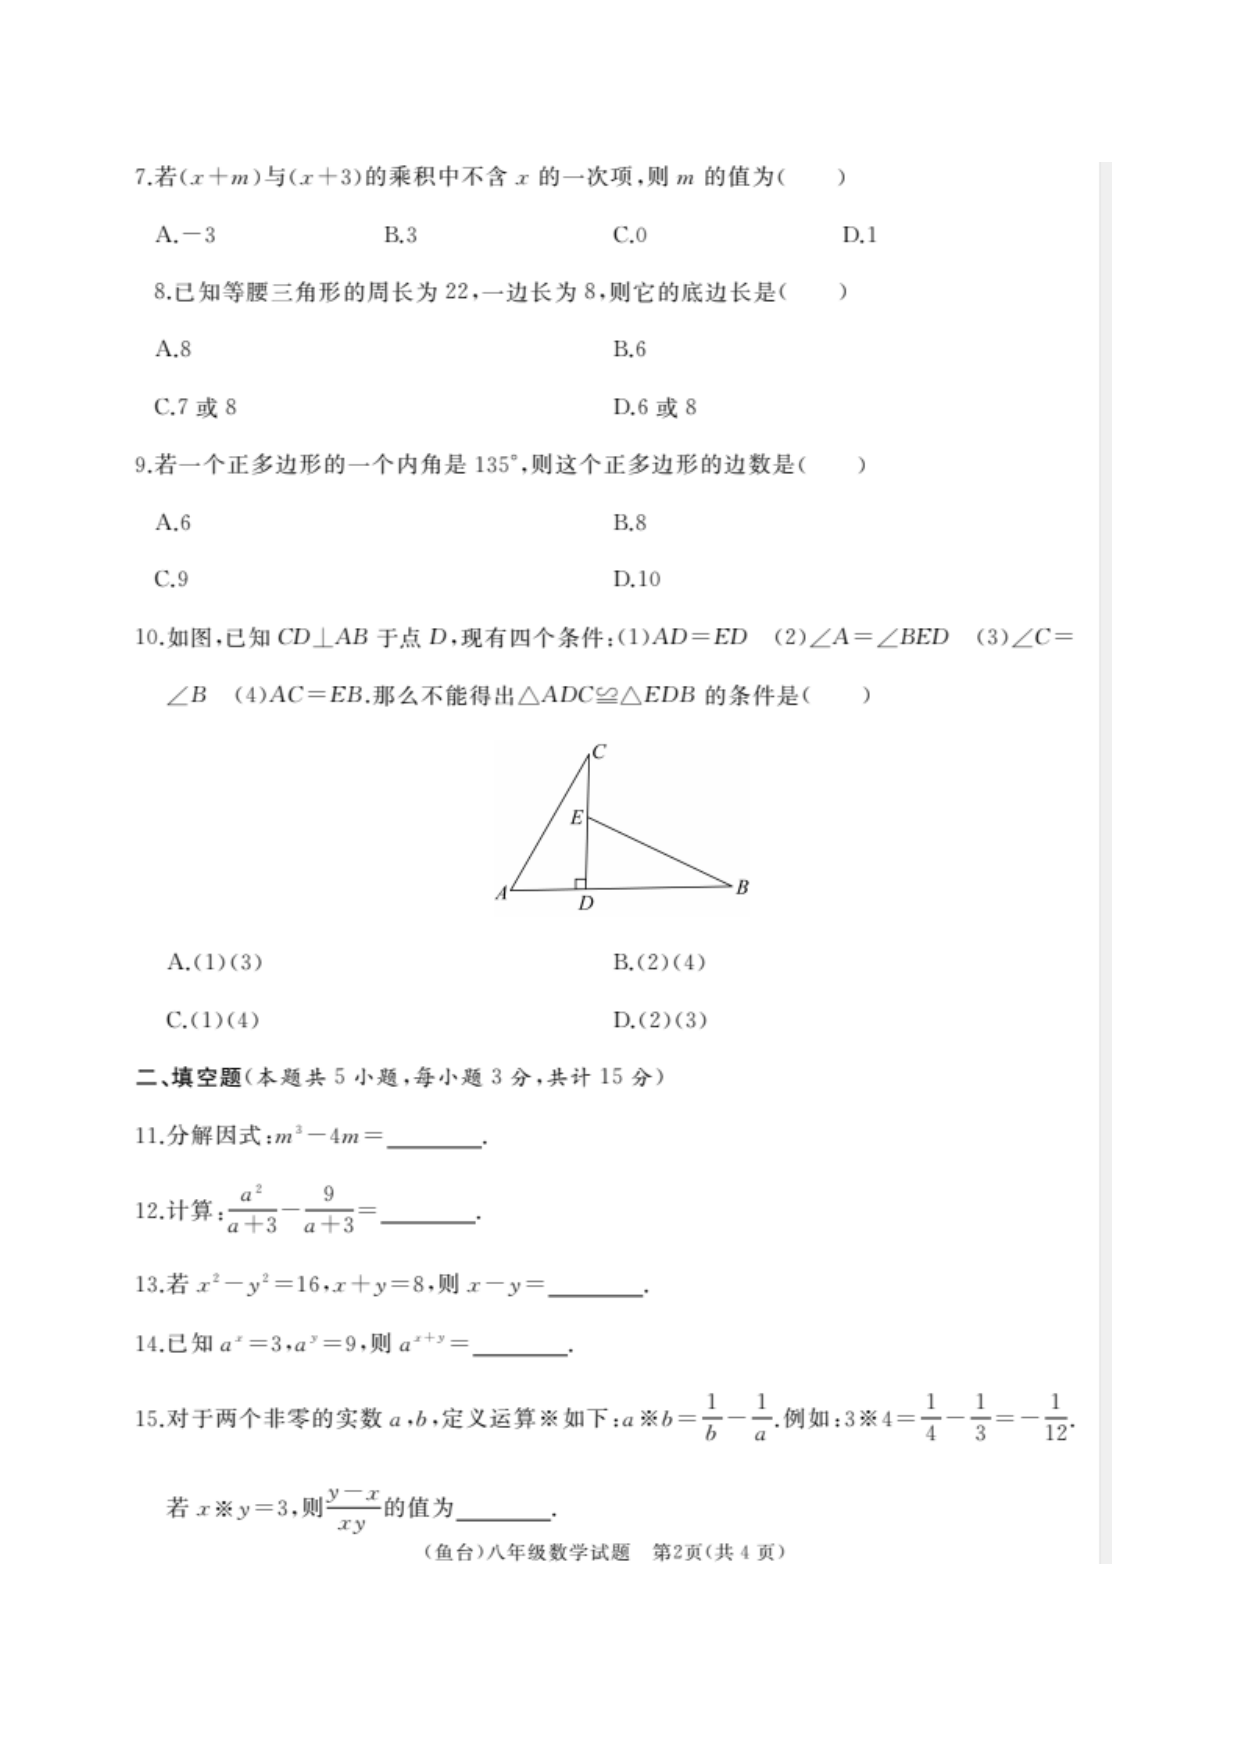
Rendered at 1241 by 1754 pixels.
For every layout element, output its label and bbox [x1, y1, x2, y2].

picture [118, 162, 1112, 1564]
